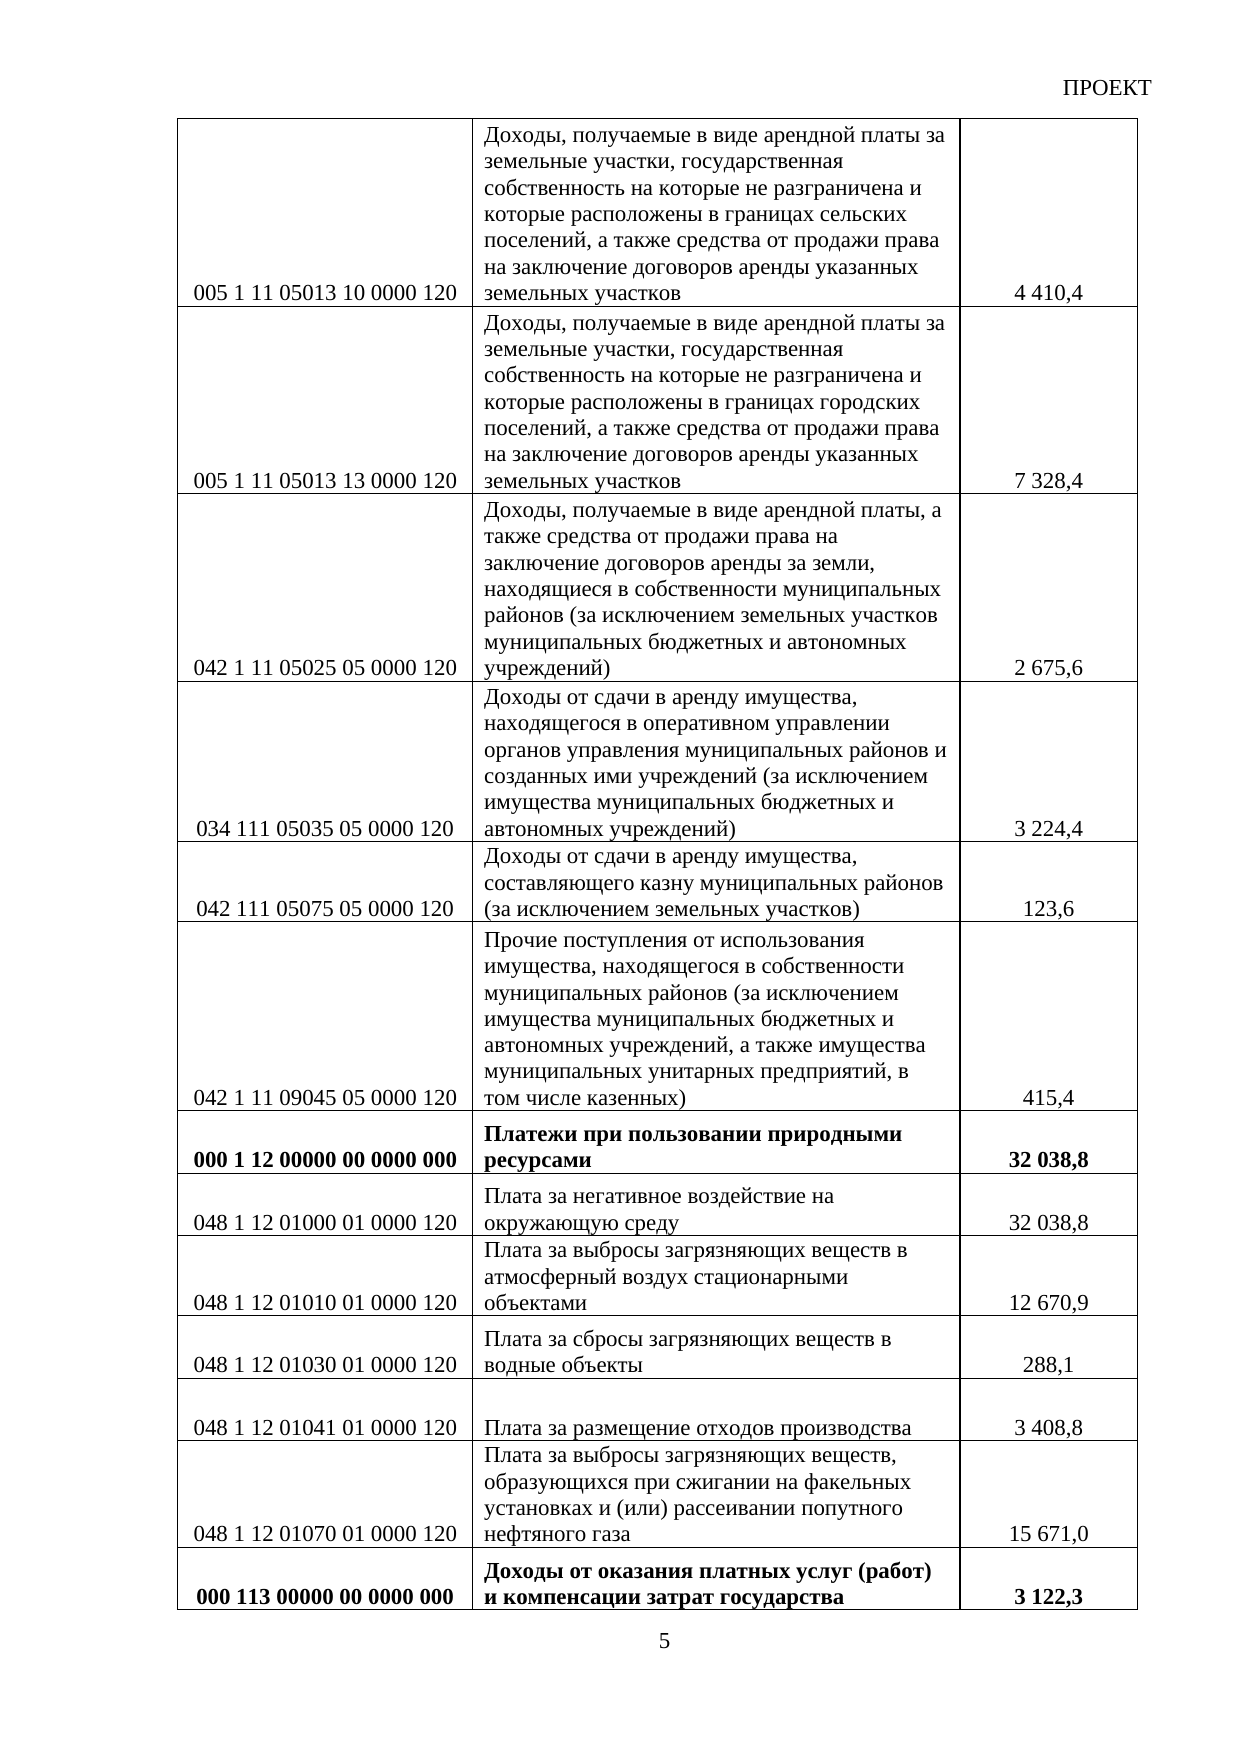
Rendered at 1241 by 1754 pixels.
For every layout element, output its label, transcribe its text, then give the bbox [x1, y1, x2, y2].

table_cell 3 122,3 [961, 1548, 1137, 1609]
table_cell 7 328,4 [961, 307, 1137, 493]
table_cell 123,6 [961, 842, 1137, 921]
table_cell 32 038,8 [961, 1111, 1137, 1173]
table_cell Плата за выбросы загрязняющих веществ, образующихся при сжигании на факельных установках и (или) рассеивании попутного нефтяного газа [473, 1441, 959, 1547]
table_cell 042 1 11 05025 05 0000 120 [178, 494, 472, 681]
table_cell Плата за сбросы загрязняющих веществ в водные объекты [473, 1316, 959, 1378]
table_cell 000 1 12 00000 00 0000 000 [178, 1111, 472, 1173]
table_cell Платежи при пользовании природными ресурсами [473, 1111, 959, 1173]
table_cell 005 1 11 05013 13 0000 120 [178, 307, 472, 493]
table_cell Плата за размещение отходов производства [473, 1379, 959, 1440]
table_cell 2 675,6 [961, 494, 1137, 681]
table_cell 32 038,8 [961, 1174, 1137, 1235]
table_cell Плата за негативное воздействие на окружающую среду [473, 1174, 959, 1235]
table_cell Доходы, получаемые в виде арендной платы за земельные участки, государственная собственность на которые не разграничена и которые расположены в границах сельских поселений, а также средства от продажи права на заключение договоров аренды указанных земельных участков [473, 119, 959, 306]
table_cell 048 1 12 01070 01 0000 120 [178, 1441, 472, 1547]
table_cell Доходы, получаемые в виде арендной платы, а также средства от продажи права на заключение договоров аренды за земли, находящиеся в собственности муниципальных районов (за исключением земельных участков муниципальных бюджетных и автономных учреждений) [473, 494, 959, 681]
table_cell 048 1 12 01041 01 0000 120 [178, 1379, 472, 1440]
table_cell 4 410,4 [961, 119, 1137, 306]
table_cell Доходы от оказания платных услуг (работ) и компенсации затрат государства [473, 1548, 959, 1609]
table_cell 048 1 12 01010 01 0000 120 [178, 1236, 472, 1315]
table_cell Плата за выбросы загрязняющих веществ в атмосферный воздух стационарными объектами [473, 1236, 959, 1315]
table_cell Доходы, получаемые в виде арендной платы за земельные участки, государственная собственность на которые не разграничена и которые расположены в границах городских поселений, а также средства от продажи права на заключение договоров аренды указанных земельных участков [473, 307, 959, 493]
table_cell 042 111 05075 05 0000 120 [178, 842, 472, 921]
table_cell 048 1 12 01030 01 0000 120 [178, 1316, 472, 1378]
table_cell 042 1 11 09045 05 0000 120 [178, 922, 472, 1110]
table_cell 12 670,9 [961, 1236, 1137, 1315]
table_cell 005 1 11 05013 10 0000 120 [178, 119, 472, 306]
table_cell 048 1 12 01000 01 0000 120 [178, 1174, 472, 1235]
table_cell Прочие поступления от использования имущества, находящегося в собственности муниципальных районов (за исключением имущества муниципальных бюджетных и автономных учреждений, а также имущества муниципальных унитарных предприятий, в том числе казенных) [473, 922, 959, 1110]
table_cell 3 224,4 [961, 682, 1137, 841]
table_cell 3 408,8 [961, 1379, 1137, 1440]
table_cell 415,4 [961, 922, 1137, 1110]
table_cell 000 113 00000 00 0000 000 [178, 1548, 472, 1609]
table_cell Доходы от сдачи в аренду имущества, находящегося в оперативном управлении органов управления муниципальных районов и созданных ими учреждений (за исключением имущества муниципальных бюджетных и автономных учреждений) [473, 682, 959, 841]
table_cell 034 111 05035 05 0000 120 [178, 682, 472, 841]
table_cell 15 671,0 [961, 1441, 1137, 1547]
table_cell 288,1 [961, 1316, 1137, 1378]
table_cell Доходы от сдачи в аренду имущества, составляющего казну муниципальных районов (за исключением земельных участков) [473, 842, 959, 921]
